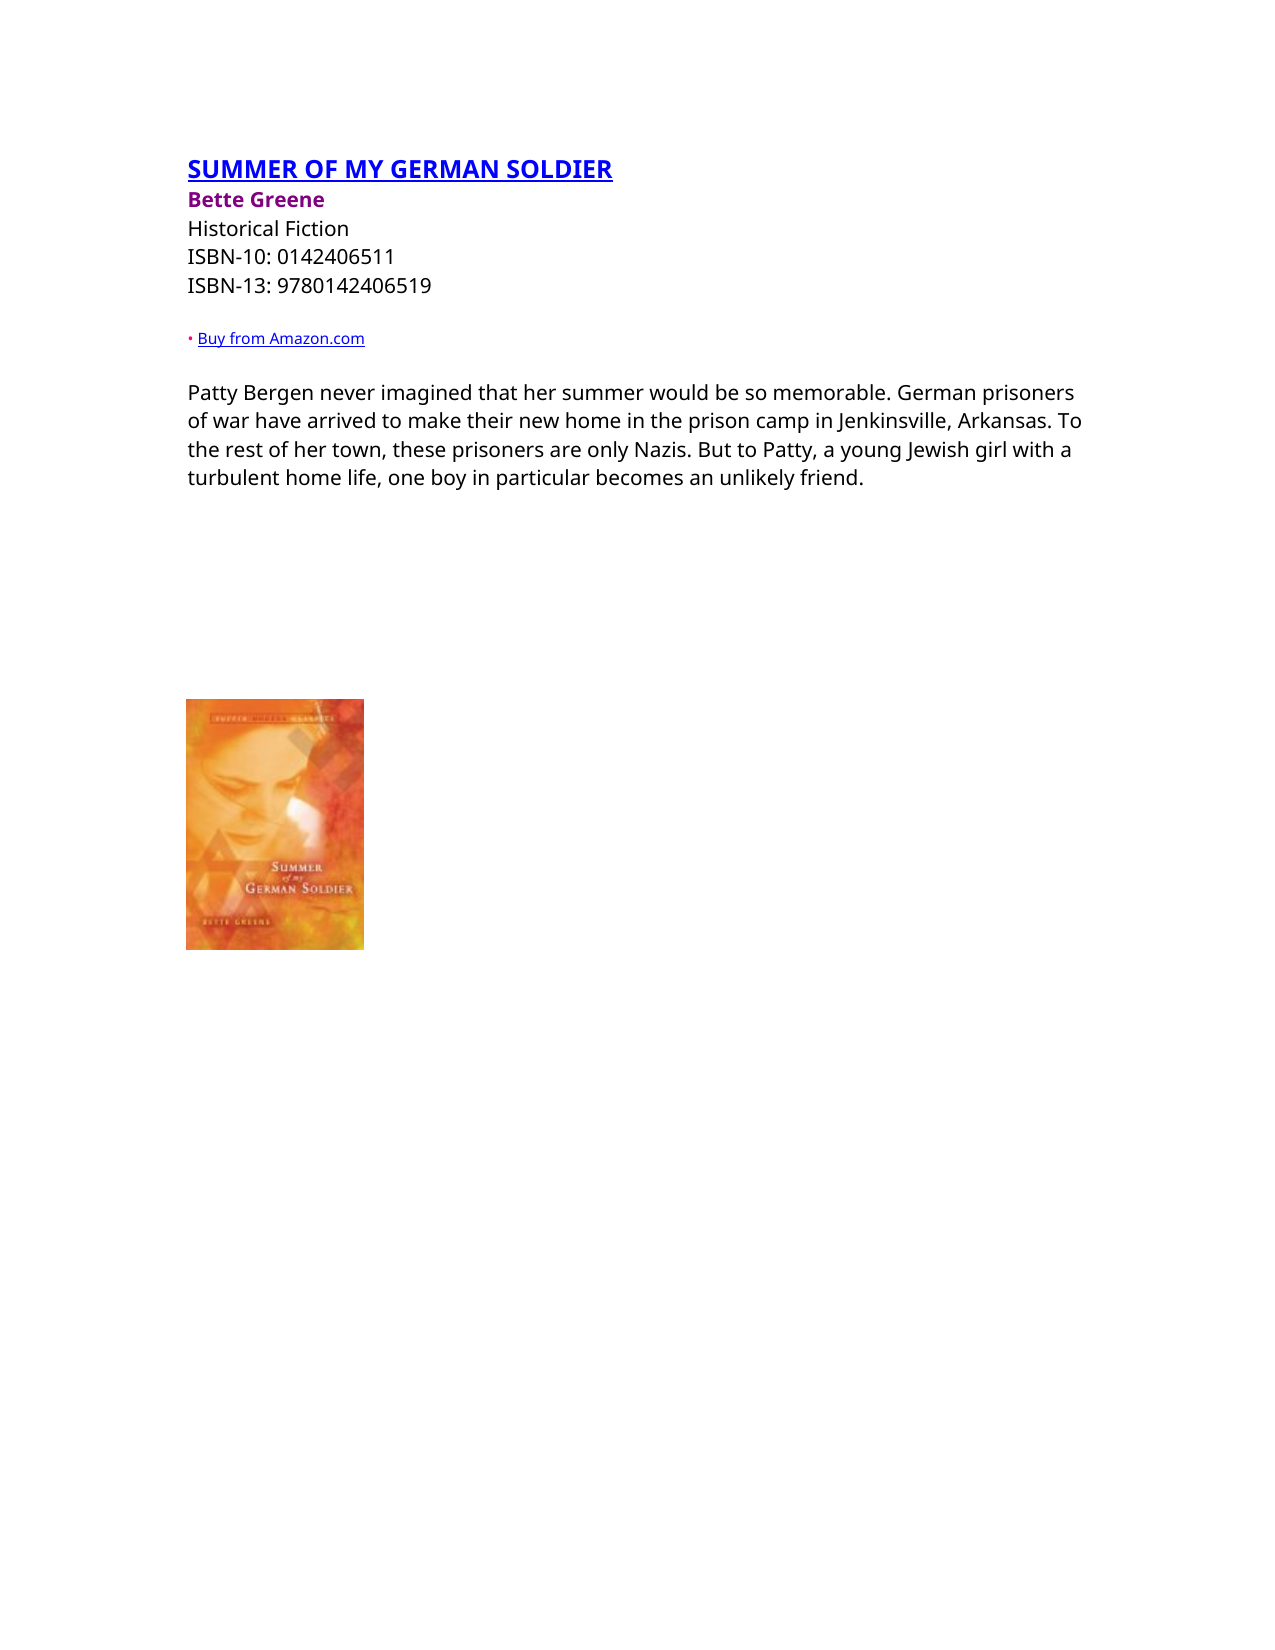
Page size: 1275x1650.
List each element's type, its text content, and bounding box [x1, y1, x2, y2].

table_cell SUMMER OF MY GERMAN SOLDIER Bette Greene Historical Fiction ISBN-10: 0142406511 ISBN-13: 9780142406519 • Buy from Amazon.com Patty never imagined that her summer would be so memorable. German prisoners of war have arrived to make their new home in the prison camp in . To the rest of her town, these prisoners are only Nazis. But to Patty, a young Jewish girl with a turbulent home life, one boy in particular becomes an unlikely friend. [186, 150, 1095, 951]
picture [186, 699, 364, 950]
